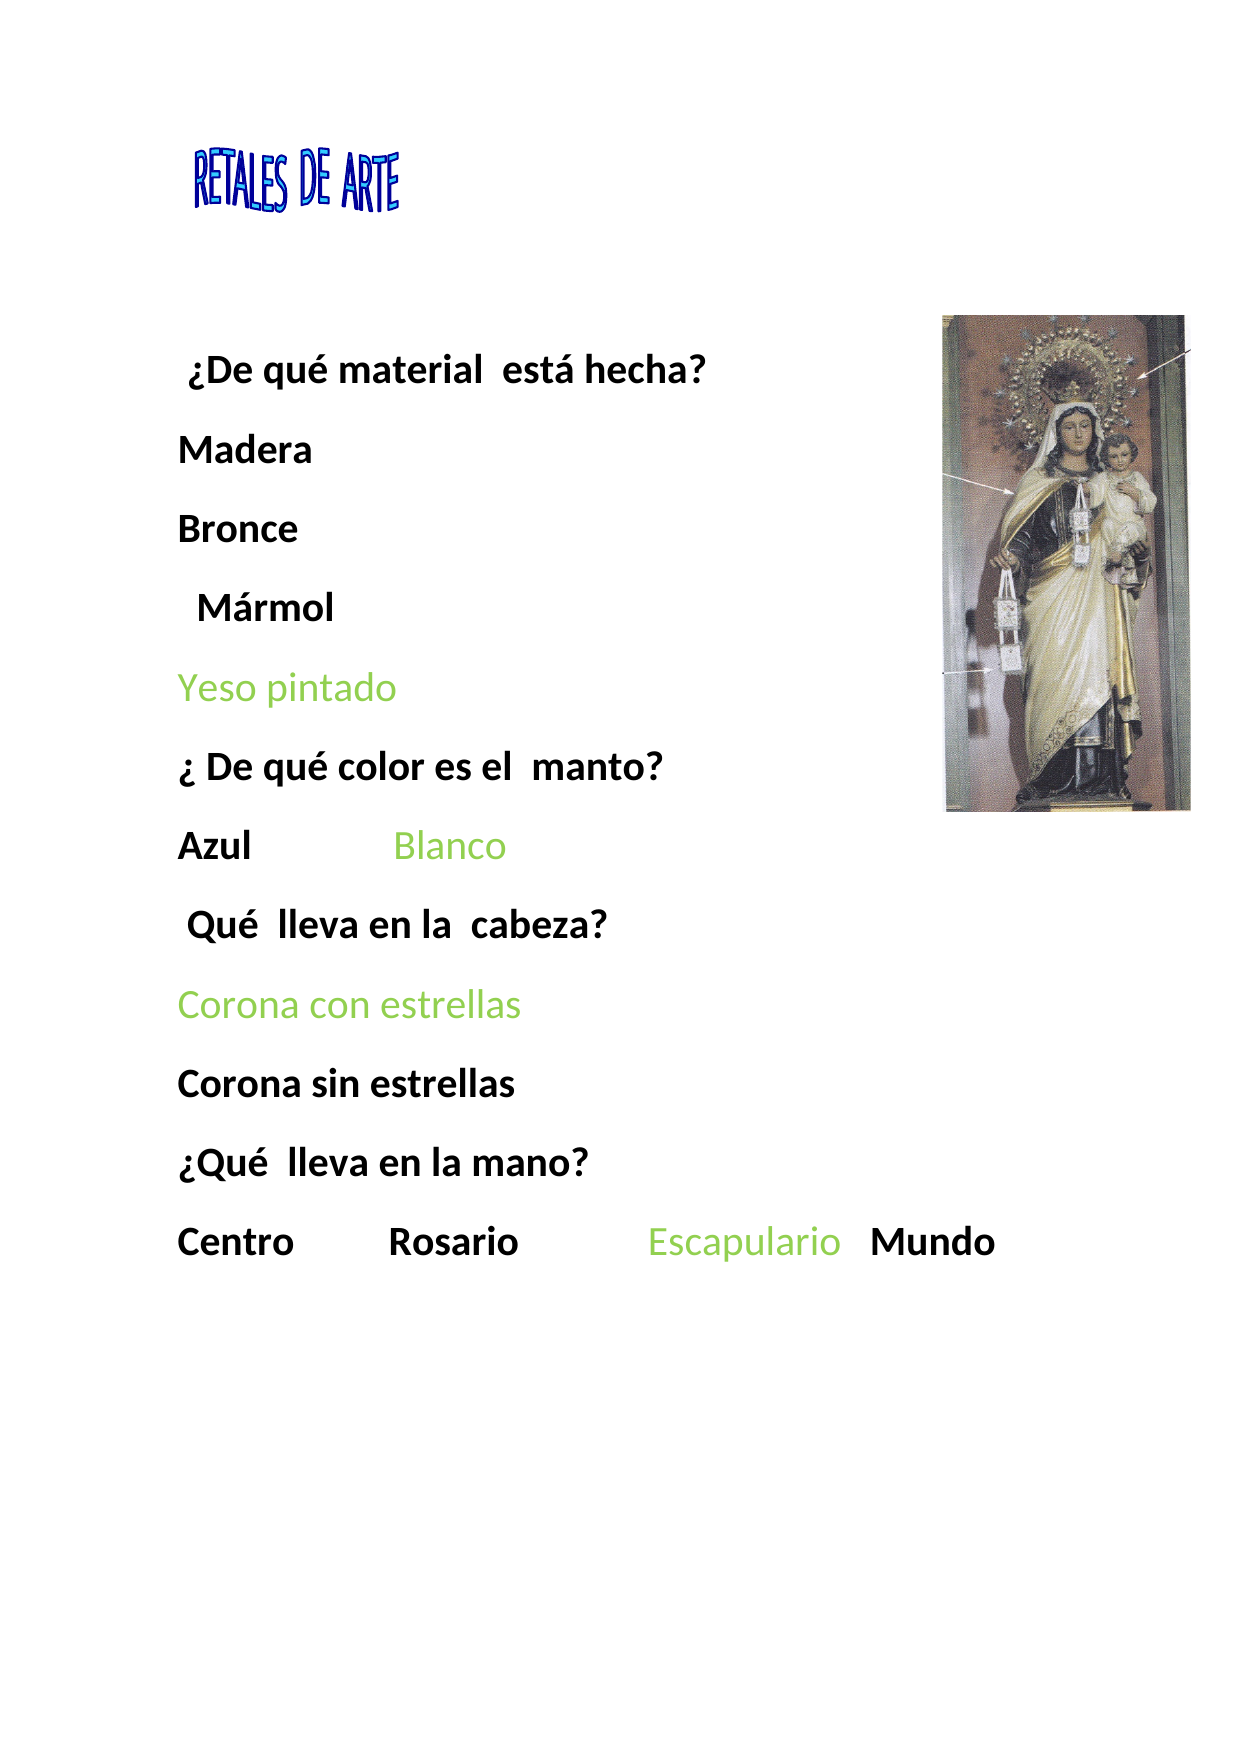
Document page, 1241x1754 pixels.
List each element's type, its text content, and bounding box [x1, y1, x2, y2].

text Azul Blanco [177, 819, 1063, 870]
text Centro Rosario Escapulario Mundo [177, 1215, 1063, 1266]
text Corona con estrellas [177, 978, 1063, 1028]
text ¿ De qué color es el manto? [177, 740, 942, 791]
text ¿Qué lleva en la mano? [177, 1136, 1063, 1187]
text Yeso pintado [177, 661, 942, 711]
text Qué lleva en la cabeza? [177, 898, 1063, 949]
text Corona sin estrellas [177, 1057, 1063, 1108]
text ¿De qué material está hecha? [177, 343, 942, 394]
text Mármol [177, 581, 942, 632]
picture [942, 315, 1191, 812]
text Bronce [177, 502, 942, 553]
text Madera [177, 423, 942, 473]
